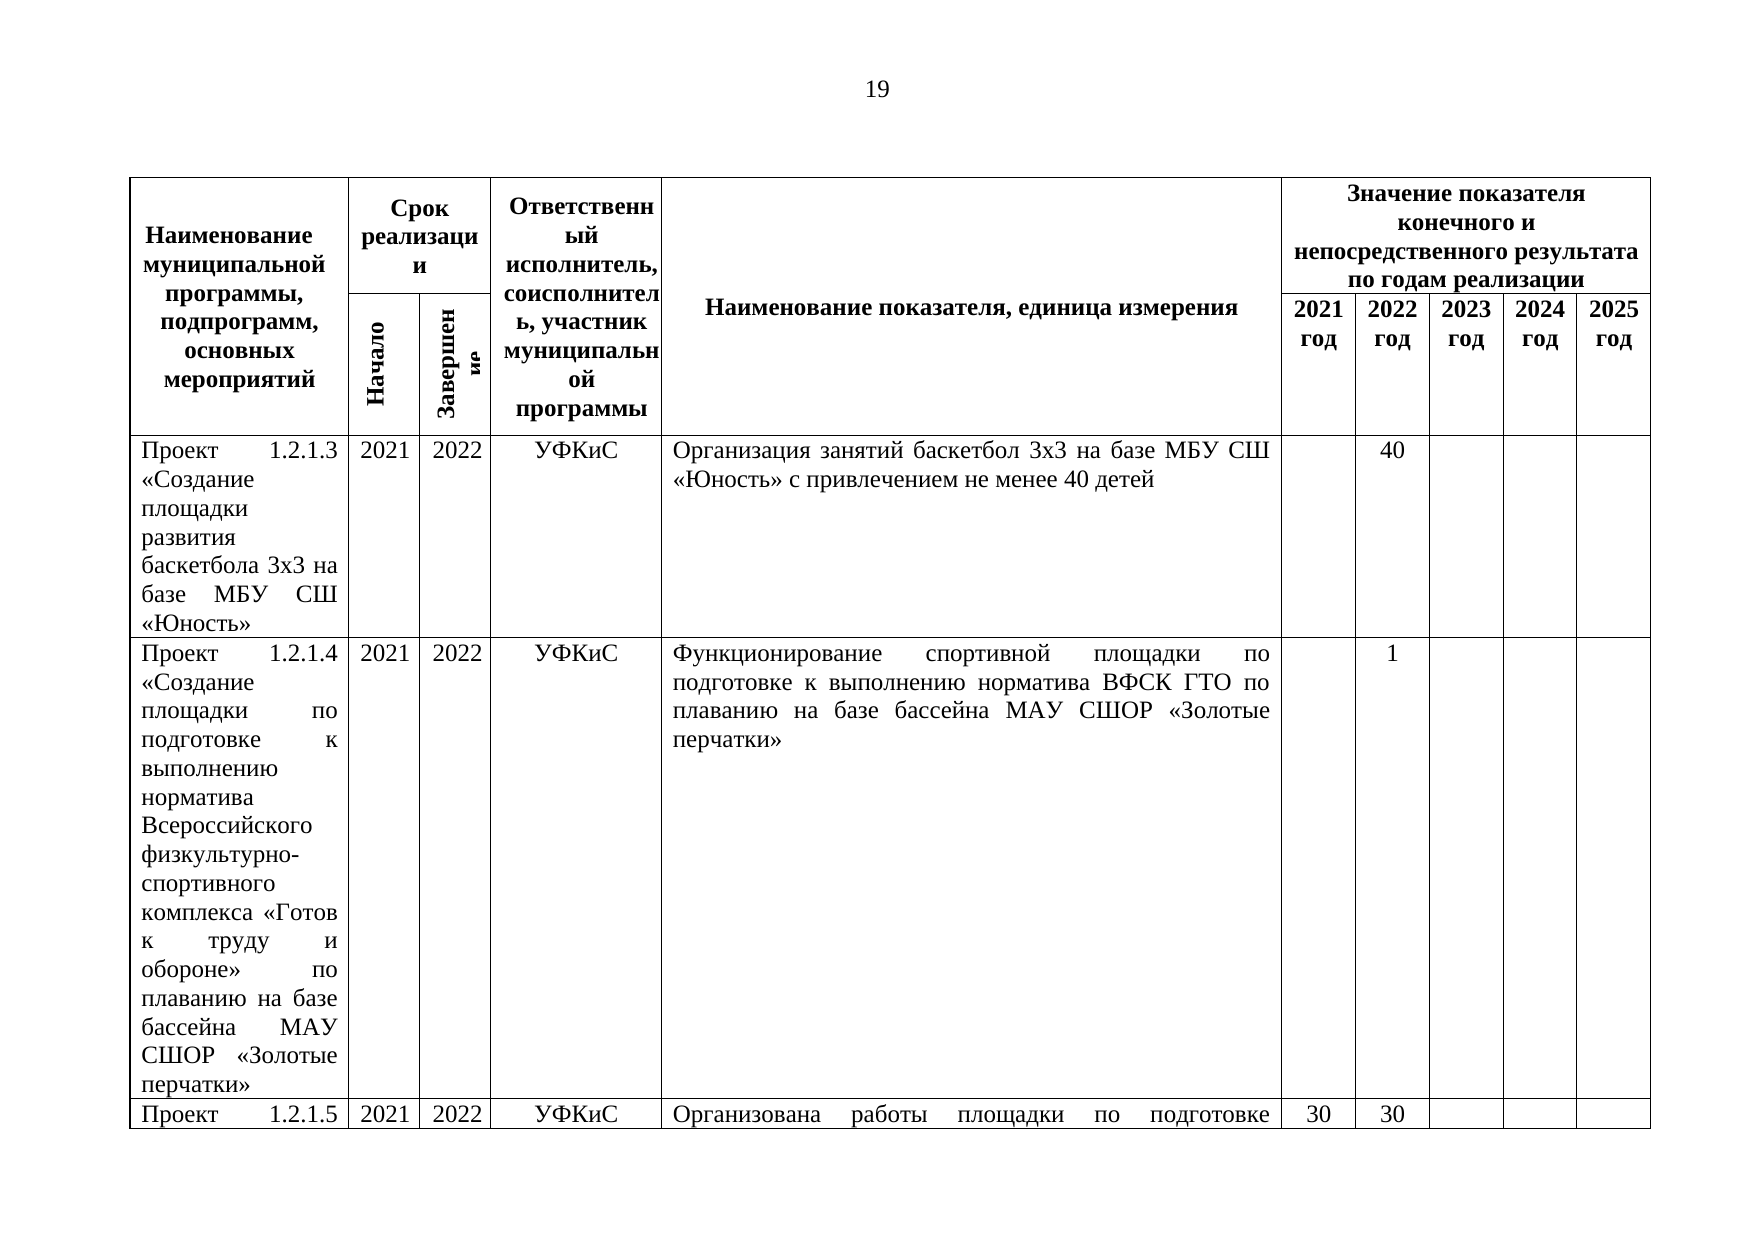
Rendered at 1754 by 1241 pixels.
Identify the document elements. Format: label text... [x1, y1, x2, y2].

table_cell 40 [1356, 436, 1429, 637]
table_cell УФКиС [491, 436, 661, 637]
table_cell 2021 [349, 1099, 419, 1128]
table_header Наименование показателя, единица измерения [662, 178, 1281, 434]
table_cell [1577, 436, 1650, 637]
table_cell [1577, 1099, 1650, 1128]
table_header Значение показателя конечного и непосредственного результата по годам реализации [1282, 178, 1650, 293]
table_cell 2023 год [1430, 294, 1503, 434]
table_cell 2021 [349, 436, 419, 637]
table_cell 2021 год [1282, 294, 1355, 434]
table_cell Проект 1.2.1.4 «Создание площадки по подготовке к выполнению норматива Всероссийского физкультурно-спортивного комплекса «Готов к труду и обороне» по плаванию на базе бассейна МАУ СШОР «Золотые перчатки» [131, 638, 348, 1098]
table_cell 2022 [420, 638, 490, 1098]
table_header Ответственный исполнитель, соисполнитель, участник муниципальной программы [491, 178, 661, 434]
table_cell Функционирование спортивной площадки по подготовке к выполнению норматива ВФСК ГТО по плаванию на базе бассейна МАУ СШОР «Золотые перчатки» [662, 638, 1281, 1098]
table_cell [1504, 638, 1576, 1098]
table_header Срок реализации [349, 178, 490, 293]
table_cell [1504, 436, 1576, 637]
table_cell 2025 год [1577, 294, 1650, 434]
table_cell Начало [349, 294, 419, 434]
table_cell [1282, 638, 1355, 1098]
table_cell [1430, 1099, 1503, 1128]
table_cell [1430, 436, 1503, 637]
table_cell Завершение [420, 294, 490, 434]
table_cell 30 [1282, 1099, 1355, 1128]
table_cell 30 [1356, 1099, 1429, 1128]
table_cell 2022 [420, 1099, 490, 1128]
table_header Наименование муниципальной программы, подпрограмм, основных мероприятий [131, 178, 348, 434]
table_cell Организована работы площадки по подготовке высококвалифицированных спортсменов по виду спорта «Пулевая стрельба» для участия в региональных и всероссийских соревнованиях [662, 1099, 1281, 1128]
table_cell [1504, 1099, 1576, 1128]
table_cell 1 [1356, 638, 1429, 1098]
table_cell [1430, 638, 1503, 1098]
table_cell 2022 год [1356, 294, 1429, 434]
table_cell 2024 год [1504, 294, 1576, 434]
table_cell 2022 [420, 436, 490, 637]
table_cell Проект 1.2.1.3 «Создание площадки развития баскетбола 3х3 на базе МБУ СШ «Юность» [131, 436, 348, 637]
table_cell УФКиС [491, 1099, 661, 1128]
table_cell УФКиС [491, 638, 661, 1098]
table_cell [1577, 638, 1650, 1098]
table_cell [1282, 436, 1355, 637]
table_cell 2021 [349, 638, 419, 1098]
table_cell Организация занятий баскетбол 3х3 на базе МБУ СШ «Юность» с привлечением не менее 40 детей [662, 436, 1281, 637]
